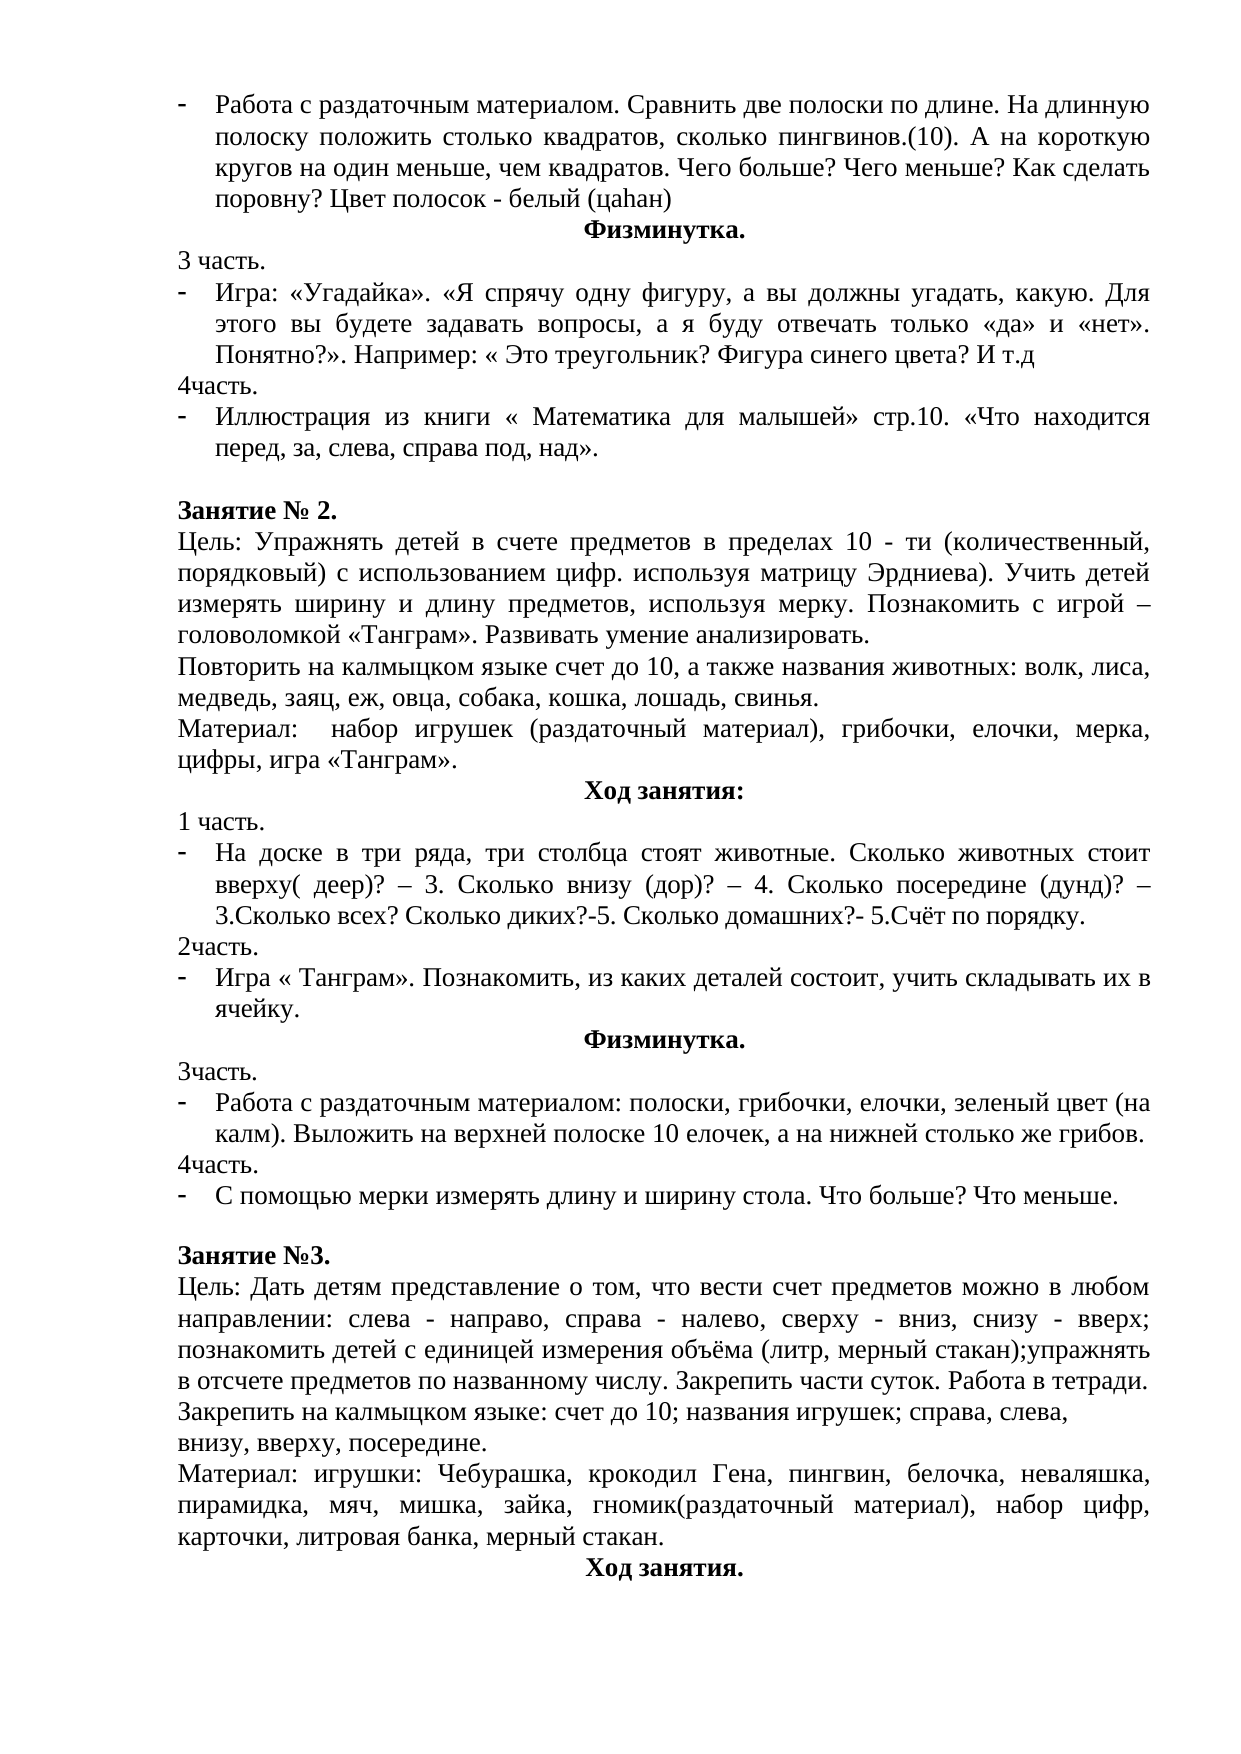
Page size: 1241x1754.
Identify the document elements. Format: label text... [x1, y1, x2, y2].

text Закрепить на калмыцком языке: счет до 10; названия игрушек; справа, слева, [177, 1395, 1152, 1426]
list Игра « Танграм». Познакомить, из каких деталей состоит, учить складывать их в ячейку. [177, 961, 1152, 1023]
text Цель: Упражнять детей в счете предметов в пределах 10 - ти (количественный, порядковый) с использованием цифр. используя матрицу Эрдниева). Учить детей измерять ширину и длину предметов, используя мерку. Познакомить с игрой – головоломкой «Танграм». Развивать умение анализировать. [177, 525, 1152, 649]
text Занятие №3. [177, 1239, 1152, 1271]
text Материал: набор игрушек (раздаточный материал), грибочки, елочки, мерка, цифры, игра «Танграм». [177, 712, 1152, 774]
text Цель: Дать детям представление о том, что вести счет предметов можно в любом направлении: слева - направо, справа - налево, сверху - вниз, снизу - вверх; познакомить детей с единицей измерения объёма (литр, мерный стакан);упражнять в отсчете предметов по названному числу. Закрепить части суток. Работа в тетради. [177, 1271, 1152, 1395]
text 3часть. [177, 1055, 1152, 1086]
text Физминутка. [177, 213, 1152, 244]
text Занятие № 2. [177, 494, 1152, 525]
list С помощью мерки измерять длину и ширину стола. Что больше? Что меньше. [177, 1179, 1152, 1211]
text Физминутка. [177, 1023, 1152, 1055]
list Иллюстрация из книги « Математика для малышей» стр.10. «Что находится перед, за, слева, справа под, над». [177, 400, 1152, 463]
text 3 часть. [177, 244, 1152, 276]
list Работа с раздаточным материалом: полоски, грибочки, елочки, зеленый цвет (на калм). Выложить на верхней полоске 10 елочек, а на нижней столько же грибов. [177, 1086, 1152, 1148]
text 4часть. [177, 369, 1152, 400]
text внизу, вверху, посередине. [177, 1426, 1152, 1457]
text Ход занятия. [177, 1551, 1152, 1582]
text 1 часть. [177, 805, 1152, 836]
text Материал: игрушки: Чебурашка, крокодил Гена, пингвин, белочка, неваляшка, пирамидка, мяч, мишка, зайка, гномик(раздаточный материал), набор цифр, карточки, литровая банка, мерный стакан. [177, 1457, 1152, 1551]
list На доске в три ряда, три столбца стоят животные. Сколько животных стоит вверху( деер)? – 3. Сколько внизу (дор)? – 4. Сколько посередине (дунд)? – 3.Сколько всех? Сколько диких?-5. Сколько домашних?- 5.Счёт по порядку. [177, 836, 1152, 930]
text 2часть. [177, 930, 1152, 961]
text Ход занятия: [177, 774, 1152, 805]
list Игра: «Угадайка». «Я спрячу одну фигуру, а вы должны угадать, какую. Для этого вы будете задавать вопросы, а я буду отвечать только «да» и «нет». Понятно?». Например: « Это треугольник? Фигура синего цвета? И т.д [177, 276, 1152, 369]
text Повторить на калмыцком языке счет до 10, а также названия животных: волк, лиса, медведь, заяц, еж, овца, собака, кошка, лошадь, свинья. [177, 649, 1152, 712]
text 4часть. [177, 1148, 1152, 1179]
list Работа с раздаточным материалом. Сравнить две полоски по длине. На длинную полоску положить столько квадратов, сколько пингвинов.(10). А на короткую кругов на один меньше, чем квадратов. Чего больше? Чего меньше? Как сделать поровну? Цвет полосок - белый (цаһан) [177, 89, 1152, 213]
